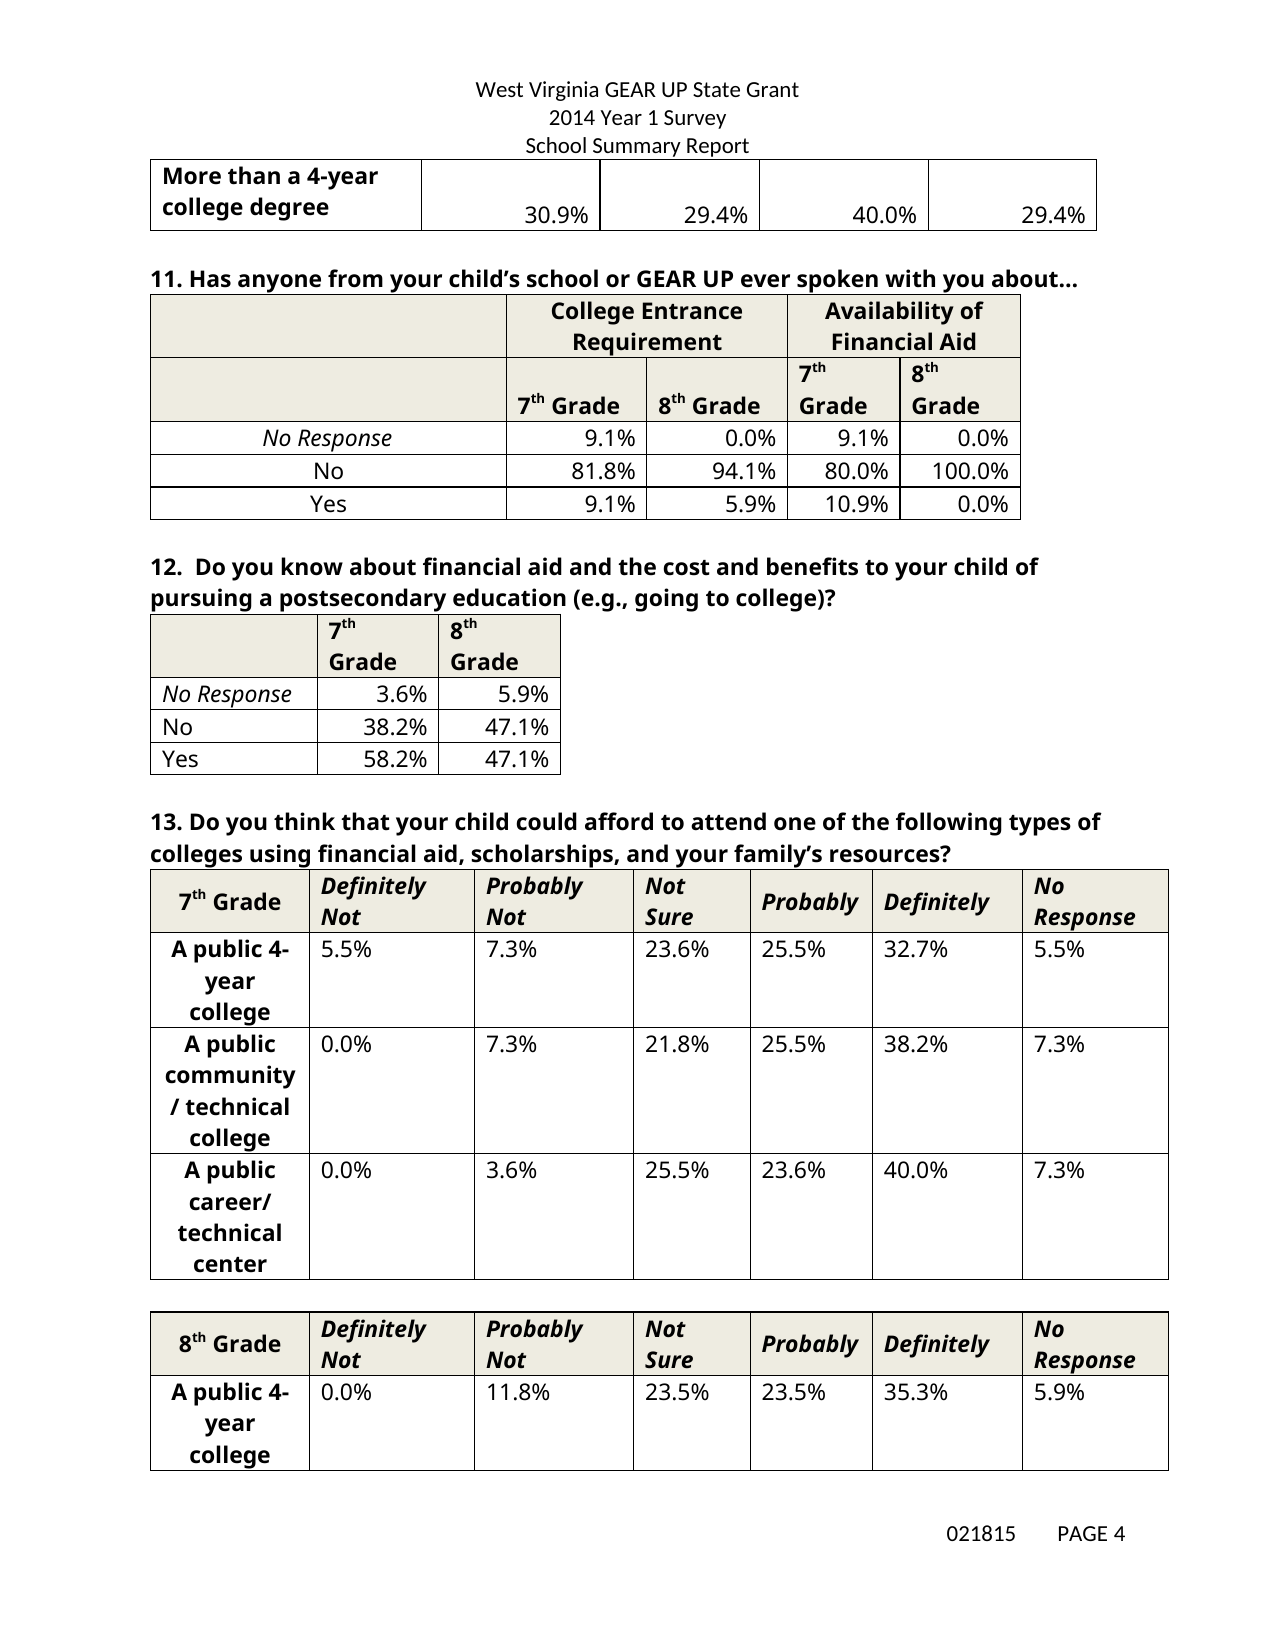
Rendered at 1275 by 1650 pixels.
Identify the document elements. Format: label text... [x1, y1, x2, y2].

table_cell 47.1% [439, 743, 560, 774]
table_cell 35.3% [873, 1376, 1022, 1470]
table_header Probably Not [475, 1313, 633, 1375]
table_cell 25.5% [751, 1028, 872, 1153]
table_cell 40.0% [873, 1154, 1022, 1279]
table_header No Response [1023, 1313, 1168, 1375]
table_cell Yes [151, 488, 506, 519]
table_cell 25.5% [751, 933, 872, 1027]
table_cell 38.2% [318, 710, 438, 742]
text 13. Do you think that your child could afford to attend one of the following types of colleges using financial aid, scholarships, and your family’s resources? [150, 806, 1125, 869]
table_cell 8th Grade [901, 358, 1020, 421]
table_cell 40.0% [760, 160, 928, 230]
table_cell 47.1% [439, 710, 560, 742]
table_cell 23.6% [751, 1154, 872, 1279]
table_cell 29.4% [929, 160, 1096, 230]
table_cell 7th Grade [788, 358, 899, 421]
table_cell 11.8% [475, 1376, 633, 1470]
table_cell Yes [151, 743, 317, 774]
table_cell 7.3% [1023, 1154, 1168, 1279]
table_cell A public career/ technical center [151, 1154, 309, 1279]
table_cell No Response [151, 422, 506, 454]
table_cell 8th Grade [647, 358, 787, 421]
table_header Probably Not [475, 870, 633, 932]
table_header 8th Grade [151, 1313, 309, 1375]
table_cell 5.5% [310, 933, 474, 1027]
table_cell A public 4-year college [151, 1376, 309, 1470]
table_cell 9.1% [788, 422, 899, 454]
table_cell 5.5% [1023, 933, 1168, 1027]
table_cell 80.0% [788, 455, 899, 486]
table_cell 9.1% [507, 422, 646, 454]
table_header Availability of Financial Aid [788, 295, 1020, 357]
table_header 7th Grade [151, 870, 309, 932]
table_cell 0.0% [310, 1154, 474, 1279]
table_header Definitely Not [310, 870, 474, 932]
table_cell 5.9% [1023, 1376, 1168, 1470]
table_header Definitely [873, 1313, 1022, 1375]
table_cell 0.0% [901, 422, 1020, 454]
table_cell No [151, 710, 317, 742]
table_cell 38.2% [873, 1028, 1022, 1153]
table_cell 0.0% [647, 422, 787, 454]
table_header Definitely [873, 870, 1022, 932]
table_cell 7.3% [1023, 1028, 1168, 1153]
table_cell 100.0% [901, 455, 1020, 486]
table_cell 94.1% [647, 455, 787, 486]
table_cell 0.0% [310, 1028, 474, 1153]
table_cell 23.6% [634, 933, 750, 1027]
table_cell 0.0% [310, 1376, 474, 1470]
table_header Not Sure [634, 870, 750, 932]
table_cell 0.0% [901, 488, 1020, 519]
table_header 8th Grade [439, 615, 560, 677]
text 12. Do you know about financial aid and the cost and benefits to your child of pursuing a postsecondary education (e.g., going to college)? [150, 551, 1125, 613]
table_header Probably [751, 1313, 872, 1375]
table_header College Entrance Requirement [507, 295, 787, 357]
table_cell 29.4% [601, 160, 759, 230]
table_cell 3.6% [475, 1154, 633, 1279]
table_cell 21.8% [634, 1028, 750, 1153]
table_header Not Sure [634, 1313, 750, 1375]
table_cell 5.9% [439, 678, 560, 709]
table_cell 23.5% [751, 1376, 872, 1470]
table_cell More than a 4-year college degree [151, 160, 421, 230]
table_cell [151, 358, 506, 421]
table_cell 3.6% [318, 678, 438, 709]
table_header No Response [1023, 870, 1168, 932]
table_cell A public community/ technical college [151, 1028, 309, 1153]
table_cell 32.7% [873, 933, 1022, 1027]
table_cell 7th Grade [507, 358, 646, 421]
table_cell No Response [151, 678, 317, 709]
table_cell No [151, 455, 506, 486]
table_cell 58.2% [318, 743, 438, 774]
table_header [151, 615, 317, 677]
text 11. Has anyone from your child’s school or GEAR UP ever spoken with you about… [150, 262, 1125, 294]
table_cell 30.9% [422, 160, 599, 230]
table_header Probably [751, 870, 872, 932]
table_cell 9.1% [507, 488, 646, 519]
table_cell 10.9% [788, 488, 899, 519]
table_cell 7.3% [475, 1028, 633, 1153]
table_cell 23.5% [634, 1376, 750, 1470]
table_header [151, 295, 506, 357]
table_cell 25.5% [634, 1154, 750, 1279]
table_cell A public 4-year college [151, 933, 309, 1027]
table_cell 81.8% [507, 455, 646, 486]
table_header 7th Grade [318, 615, 438, 677]
table_header Definitely Not [310, 1313, 474, 1375]
table_cell 5.9% [647, 488, 787, 519]
table_cell 7.3% [475, 933, 633, 1027]
